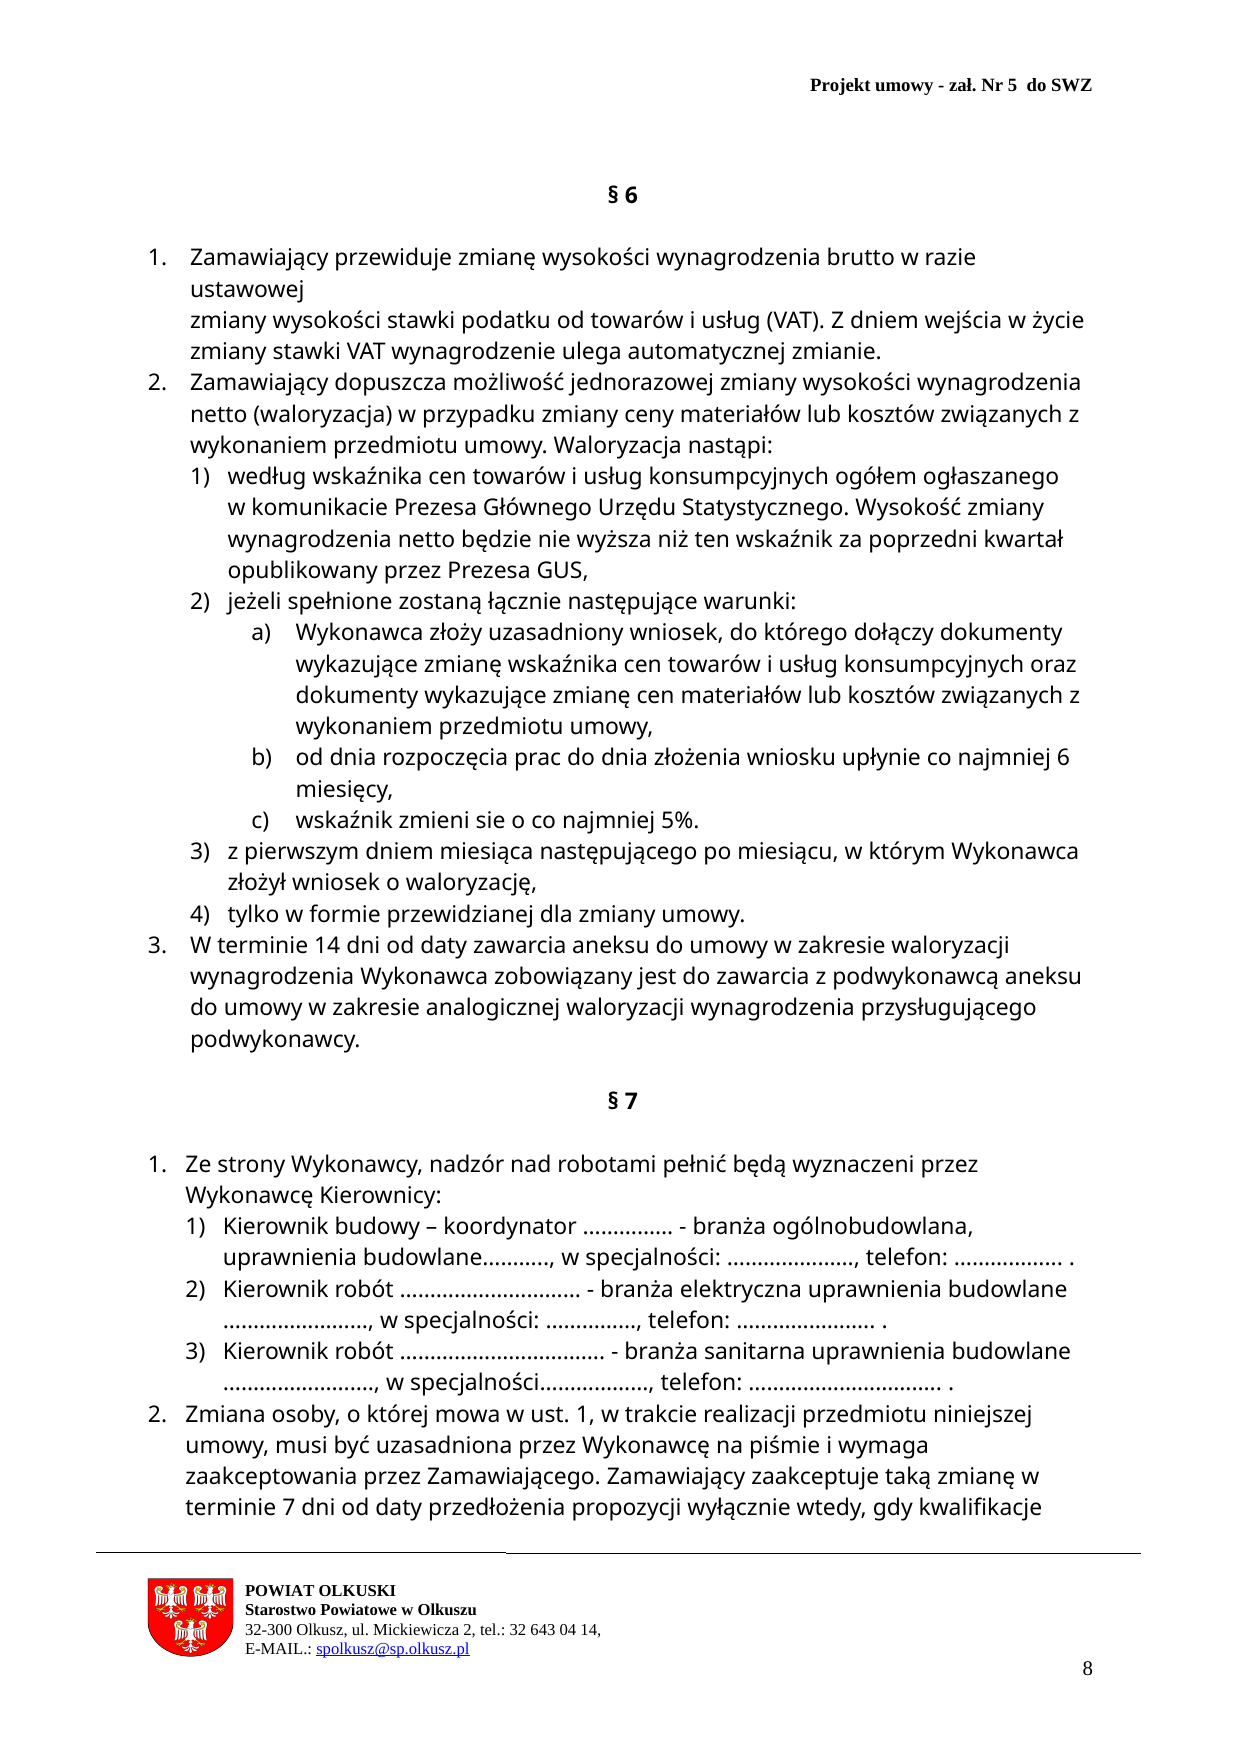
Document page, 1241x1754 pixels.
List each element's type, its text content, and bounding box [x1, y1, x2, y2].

list Kierownik robót ………………………… - branża elektryczna uprawnienia budowlane ……………………, w specjalności: ……………, telefon: ………………….. . [185, 1273, 1093, 1335]
list ﻿﻿﻿z pierwszym dniem miesiąca następującego po miesiącu, w którym Wykonawca złożył wniosek o waloryzację, [190, 835, 1093, 898]
list według wskaźnika cen towarów i usług konsumpcyjnych ogółem ogłaszanego w komunikacie Prezesa Głównego Urzędu Statystycznego. Wysokość zmiany wynagrodzenia netto będzie nie wyższa niż ten wskaźnik za poprzedni kwartał opublikowany przez Prezesa GUS, [190, 460, 1093, 585]
list ﻿﻿﻿Zamawiający dopuszcza możliwość jednorazowej zmiany wysokości wynagrodzenia netto (waloryzacja) w przypadku zmiany ceny materiałów lub kosztów związanych z wykonaniem przedmiotu umowy. Waloryzacja nastąpi: [148, 366, 1093, 460]
list ﻿﻿﻿tylko w formie przewidzianej dla zmiany umowy. [190, 898, 1093, 929]
list Ze strony Wykonawcy, nadzór nad robotami pełnić będą wyznaczeni przez Wykonawcę Kierownicy: [148, 1148, 1097, 1210]
list Kierownik budowy – koordynator …………… - branża ogólnobudowlana, uprawnienia budowlane……….., w specjalności: …………………, telefon: ……………... . [185, 1210, 1093, 1273]
text § 6 [148, 179, 1097, 210]
list ﻿﻿﻿jeżeli spełnione zostaną łącznie następujące warunki: [190, 585, 1093, 616]
text § 7 [148, 1085, 1097, 1116]
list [148, 1398, 1097, 1523]
list wskaźnik zmieni sie o co najmniej 5%. [251, 804, 1093, 835]
list od dnia rozpoczęcia prac do dnia złożenia wniosku upłynie co najmniej 6 miesięcy, [251, 741, 1093, 804]
list Kierownik robót ……………………………. - branża sanitarna uprawnienia budowlane ……………………., w specjalności………………, telefon: ………………………….. . [185, 1335, 1093, 1398]
list Wykonawca złoży uzasadniony wniosek, do którego dołączy dokumenty wykazujące zmianę wskaźnika cen towarów i usług konsumpcyjnych oraz dokumenty wykazujące zmianę cen materiałów lub kosztów związanych z wykonaniem przedmiotu umowy, [251, 616, 1093, 741]
list Zamawiający przewiduje zmianę wysokości wynagrodzenia brutto w razie ustawowej zmiany wysokości stawki podatku od towarów i usług (VAT). Z dniem wejścia w życie zmiany stawki VAT wynagrodzenie ulega automatycznej zmianie. [148, 241, 1093, 366]
list W terminie 14 dni od daty zawarcia aneksu do umowy w zakresie waloryzacji wynagrodzenia Wykonawca zobowiązany jest do zawarcia z podwykonawcą aneksu do umowy w zakresie analogicznej waloryzacji wynagrodzenia przysługującego podwykonawcy. [148, 929, 1093, 1054]
